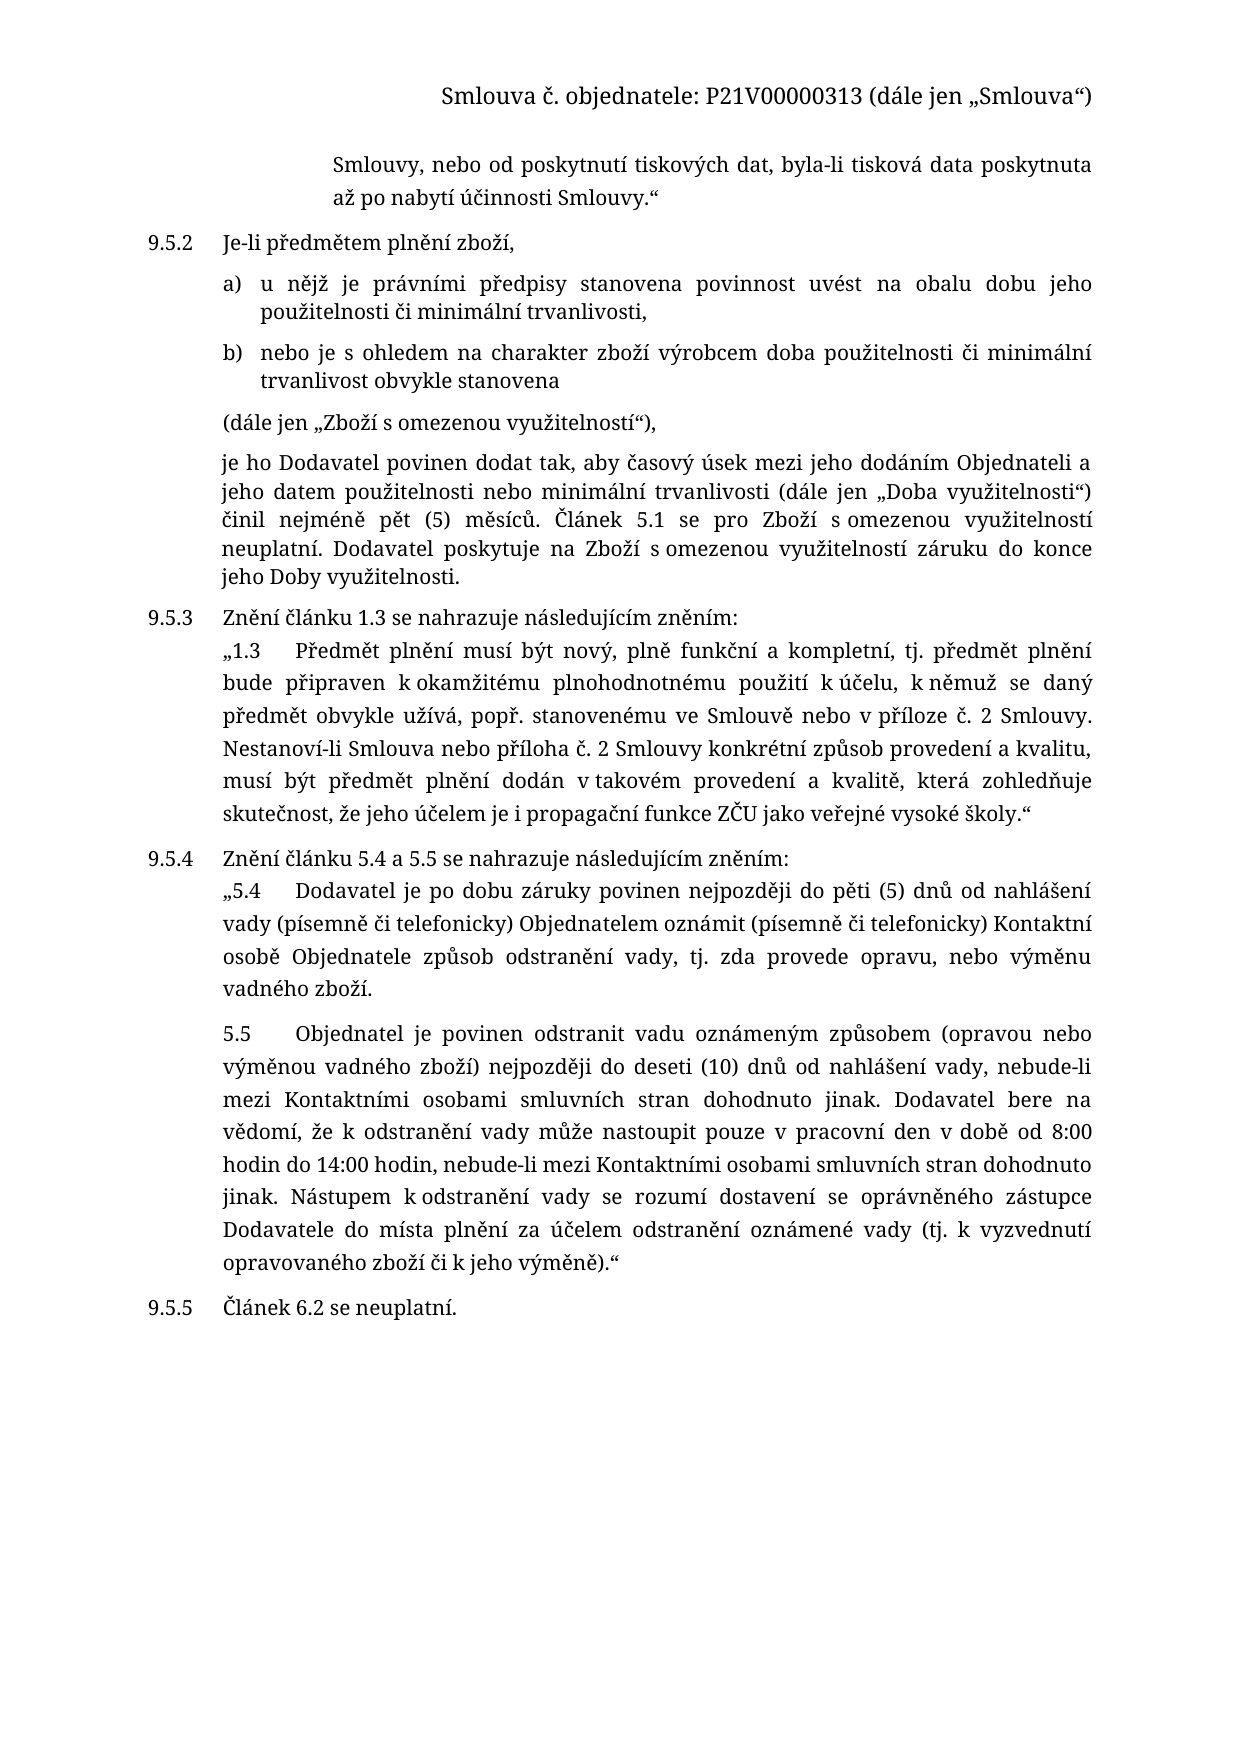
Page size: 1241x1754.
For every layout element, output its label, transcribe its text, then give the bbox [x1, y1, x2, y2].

list Článek 6.2 se neuplatní. [148, 1293, 1093, 1321]
text (dále jen „Zboží s omezenou využitelností“), [223, 408, 1093, 436]
list nebo je s ohledem na charakter zboží výrobcem doba použitelnosti či minimální trvanlivost obvykle stanovena [223, 338, 1093, 395]
list Znění článku 1.3 se nahrazuje následujícím zněním: [148, 603, 1093, 632]
list „1.3 Předmět plnění musí být nový, plně funkční a kompletní, tj. předmět plnění bude připraven k okamžitému plnohodnotnému použití k účelu, k němuž se daný předmět obvykle užívá, popř. stanovenému ve Smlouvě nebo v příloze č. 2 Smlouvy. Nestanoví-li Smlouva nebo příloha č. 2 Smlouvy konkrétní způsob provedení a kvalitu, musí být předmět plnění dodán v takovém provedení a kvalitě, která zohledňuje skutečnost, že jeho účelem je i propagační funkce ZČU jako veřejné vysoké školy.“ [223, 636, 1093, 827]
list u nějž je právními předpisy stanovena povinnost uvést na obalu dobu jeho použitelnosti či minimální trvanlivosti, [223, 269, 1093, 326]
list 5.5 Objednatel je povinen odstranit vadu oznámeným způsobem (opravou nebo výměnou vadného zboží) nejpozději do deseti (10) dnů od nahlášení vady, nebude-li mezi Kontaktními osobami smluvních stran dohodnuto jinak. Dodavatel bere na vědomí, že k odstranění vady může nastoupit pouze v pracovní den v době od 8:00 hodin do 14:00 hodin, nebude-li mezi Kontaktními osobami smluvních stran dohodnuto jinak. Nástupem k odstranění vady se rozumí dostavení se oprávněného zástupce Dodavatele do místa plnění za účelem odstranění oznámené vady (tj. k vyzvednutí opravovaného zboží či k jeho výměně).“ [223, 1019, 1093, 1276]
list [295, 150, 1093, 211]
list Je-li předmětem plnění zboží, [148, 228, 1093, 256]
list Znění článku 5.4 a 5.5 se nahrazuje následujícím zněním: [148, 844, 1093, 872]
list „5.4 Dodavatel je po dobu záruky povinen nejpozději do pěti (5) dnů od nahlášení vady (písemně či telefonicky) Objednatelem oznámit (písemně či telefonicky) Kontaktní osobě Objednatele způsob odstranění vady, tj. zda provede opravu, nebo výměnu vadného zboží. [223, 877, 1093, 1003]
text je ho Dodavatel povinen dodat tak, aby časový úsek mezi jeho dodáním Objednateli a jeho datem použitelnosti nebo minimální trvanlivosti (dále jen „Doba využitelnosti“) činil nejméně pět (5) měsíců. Článek 5.1 se pro Zboží s omezenou využitelností neuplatní. Dodavatel poskytuje na Zboží s omezenou využitelností záruku do konce jeho Doby využitelnosti. [221, 448, 1093, 591]
